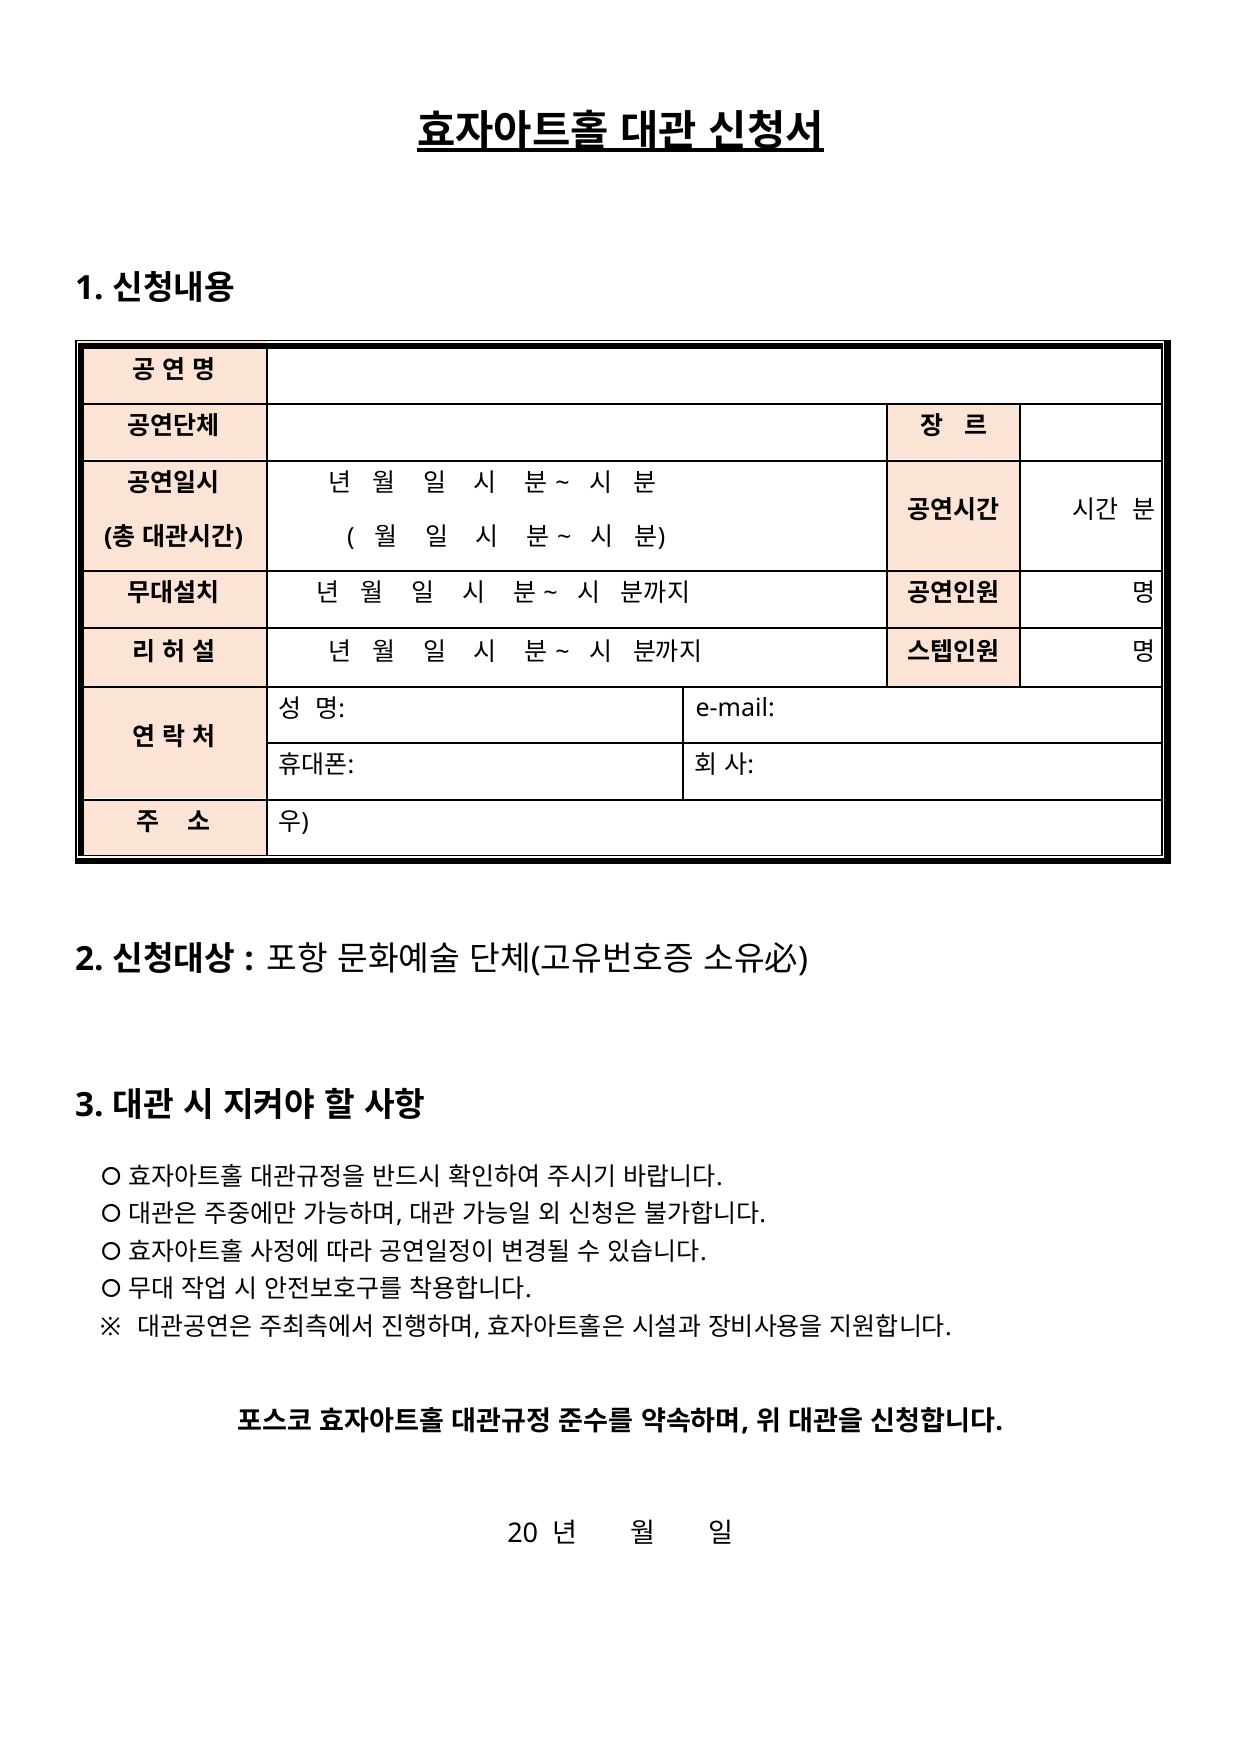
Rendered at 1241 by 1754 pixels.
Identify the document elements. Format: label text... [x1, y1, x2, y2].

table_cell 휴대폰: [268, 744, 682, 798]
text 효자아트홀 대관규정을 반드시 확인하여 주시기 바랍니다. [75, 1156, 1165, 1193]
table_cell 우) [268, 801, 1161, 855]
text 대관은 주중에만 가능하며, 대관 가능일 외 신청은 불가합니다. [75, 1193, 1165, 1231]
table_cell 무대설치 [84, 572, 266, 627]
table_cell 공연일시 (총 대관시간) [84, 462, 266, 570]
table_cell e-mail: [684, 688, 1161, 742]
table_cell [268, 405, 886, 459]
text 2. 신청대상 : 포항 문화예술 단체(고유번호증 소유必) [75, 918, 1165, 993]
text 1. 신청내용 [75, 248, 1165, 323]
table_cell 공연시간 [888, 462, 1019, 570]
text 무대 작업 시 안전보호구를 착용합니다. [75, 1268, 1165, 1306]
table_cell 년 월 일 시 분 ~ 시 분까지 [268, 572, 886, 627]
list 대관공연은 주최측에서 진행하며, 효자아트홀은 시설과 장비사용을 지원합니다. [100, 1306, 1165, 1343]
table_header 공 연 명 [84, 349, 266, 403]
table_cell 년 월 일 시 분 ~ 시 분 ( 월 일 시 분 ~ 시 분) [268, 462, 886, 570]
table_header [268, 349, 1161, 403]
text 3. 대관 시 지켜야 할 사항 [75, 1064, 1165, 1139]
table_cell 년 월 일 시 분 ~ 시 분까지 [268, 629, 886, 686]
text 20 년 월 일 [75, 1493, 1165, 1568]
text 포스코 효자아트홀 대관규정 준수를 약속하며, 위 대관을 신청합니다. [75, 1381, 1165, 1456]
table_cell 장 르 [888, 405, 1019, 459]
text 효자아트홀 대관 신청서 [75, 89, 1165, 164]
table_cell [1021, 405, 1161, 459]
table_cell 공연단체 [84, 405, 266, 459]
table_cell 리 허 설 [84, 629, 266, 686]
text 효자아트홀 사정에 따라 공연일정이 변경될 수 있습니다. [75, 1231, 1165, 1268]
table_cell 성 명: [268, 688, 682, 742]
table_cell 회 사: [684, 744, 1161, 798]
table_cell 스텝인원 [888, 629, 1019, 686]
table_cell 명 [1021, 572, 1161, 627]
table_cell 명 [1021, 629, 1161, 686]
table_cell 공연인원 [888, 572, 1019, 627]
table_cell 주 소 [84, 801, 266, 855]
table_cell 연 락 처 [84, 688, 266, 798]
table_cell 시간 분 [1021, 462, 1161, 570]
